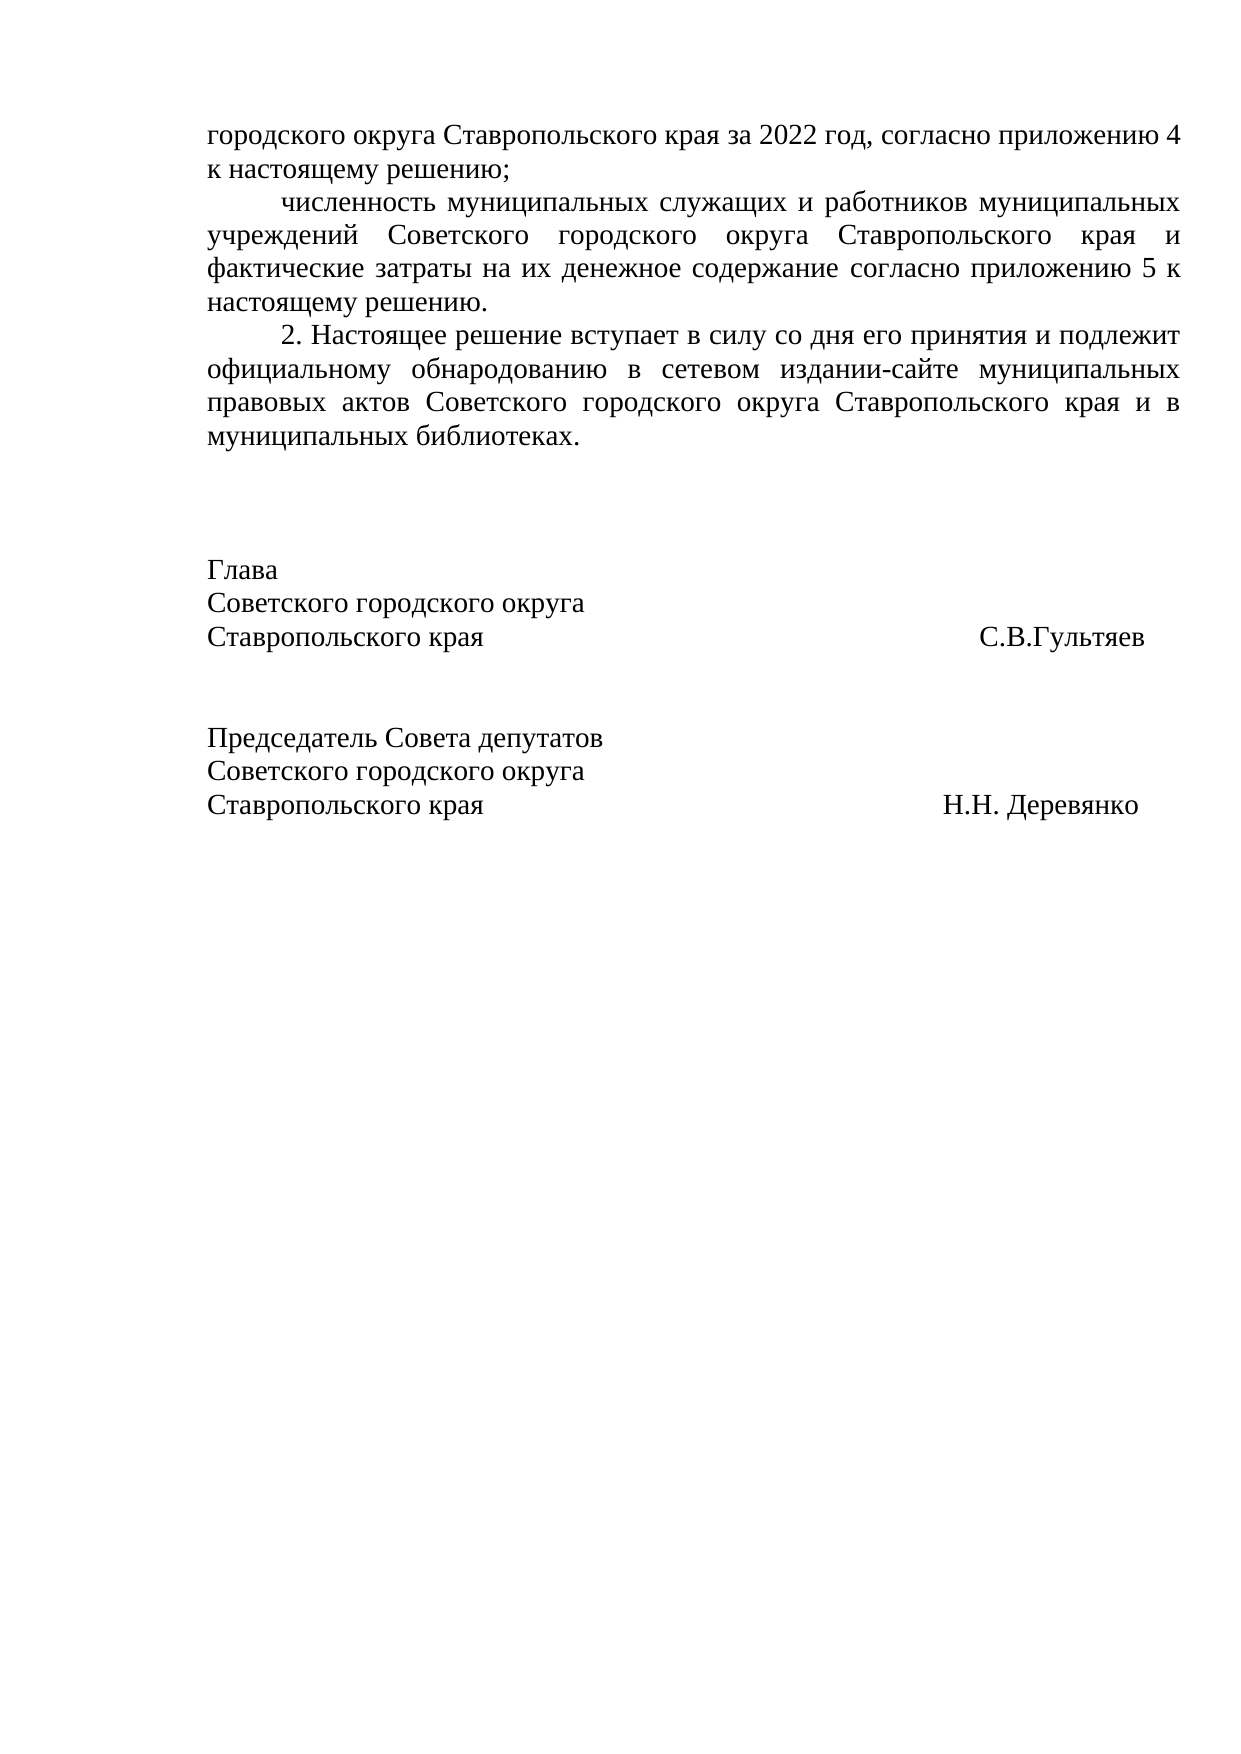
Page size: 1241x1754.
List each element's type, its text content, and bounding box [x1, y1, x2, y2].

text Председатель Совета депутатов [207, 720, 1181, 753]
text Советского городского округа [207, 753, 1181, 787]
text Ставропольского края С.В.Гультяев [207, 619, 1181, 653]
text 2. Настоящее решение вступает в силу со дня его принятия и подлежит официальному обнародованию в сетевом издании-сайте муниципальных правовых актов Советского городского округа Ставропольского края и в муниципальных библиотеках. [207, 317, 1181, 451]
text Глава [207, 552, 1181, 586]
text численность муниципальных служащих и работников муниципальных учреждений Советского городского округа Ставропольского края и фактические затраты на их денежное содержание согласно приложению 5 к настоящему решению. [207, 184, 1181, 317]
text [207, 118, 1181, 184]
text Ставропольского края Н.Н. Деревянко [207, 787, 1181, 820]
text Советского городского округа [207, 586, 1181, 619]
